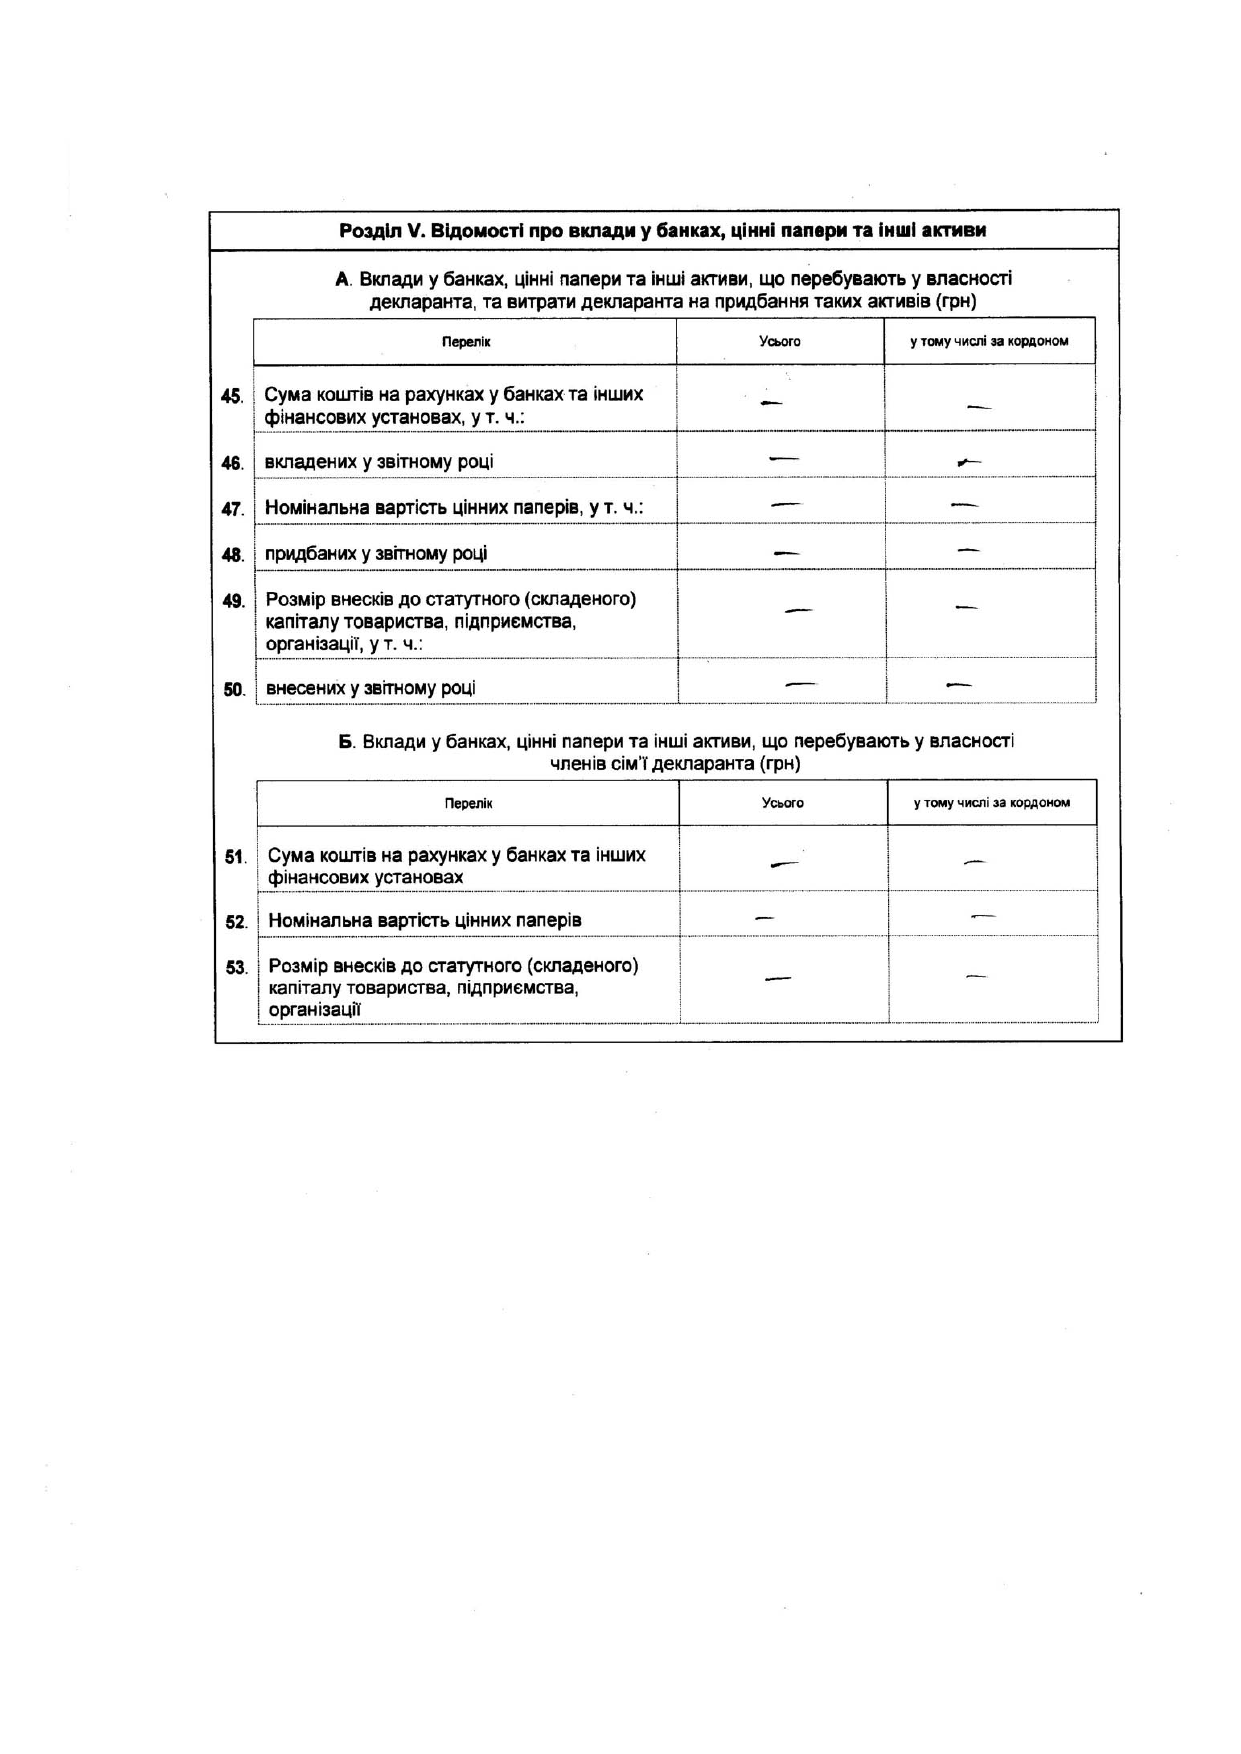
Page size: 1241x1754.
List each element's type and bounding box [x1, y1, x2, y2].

picture [44, 118, 1181, 1636]
